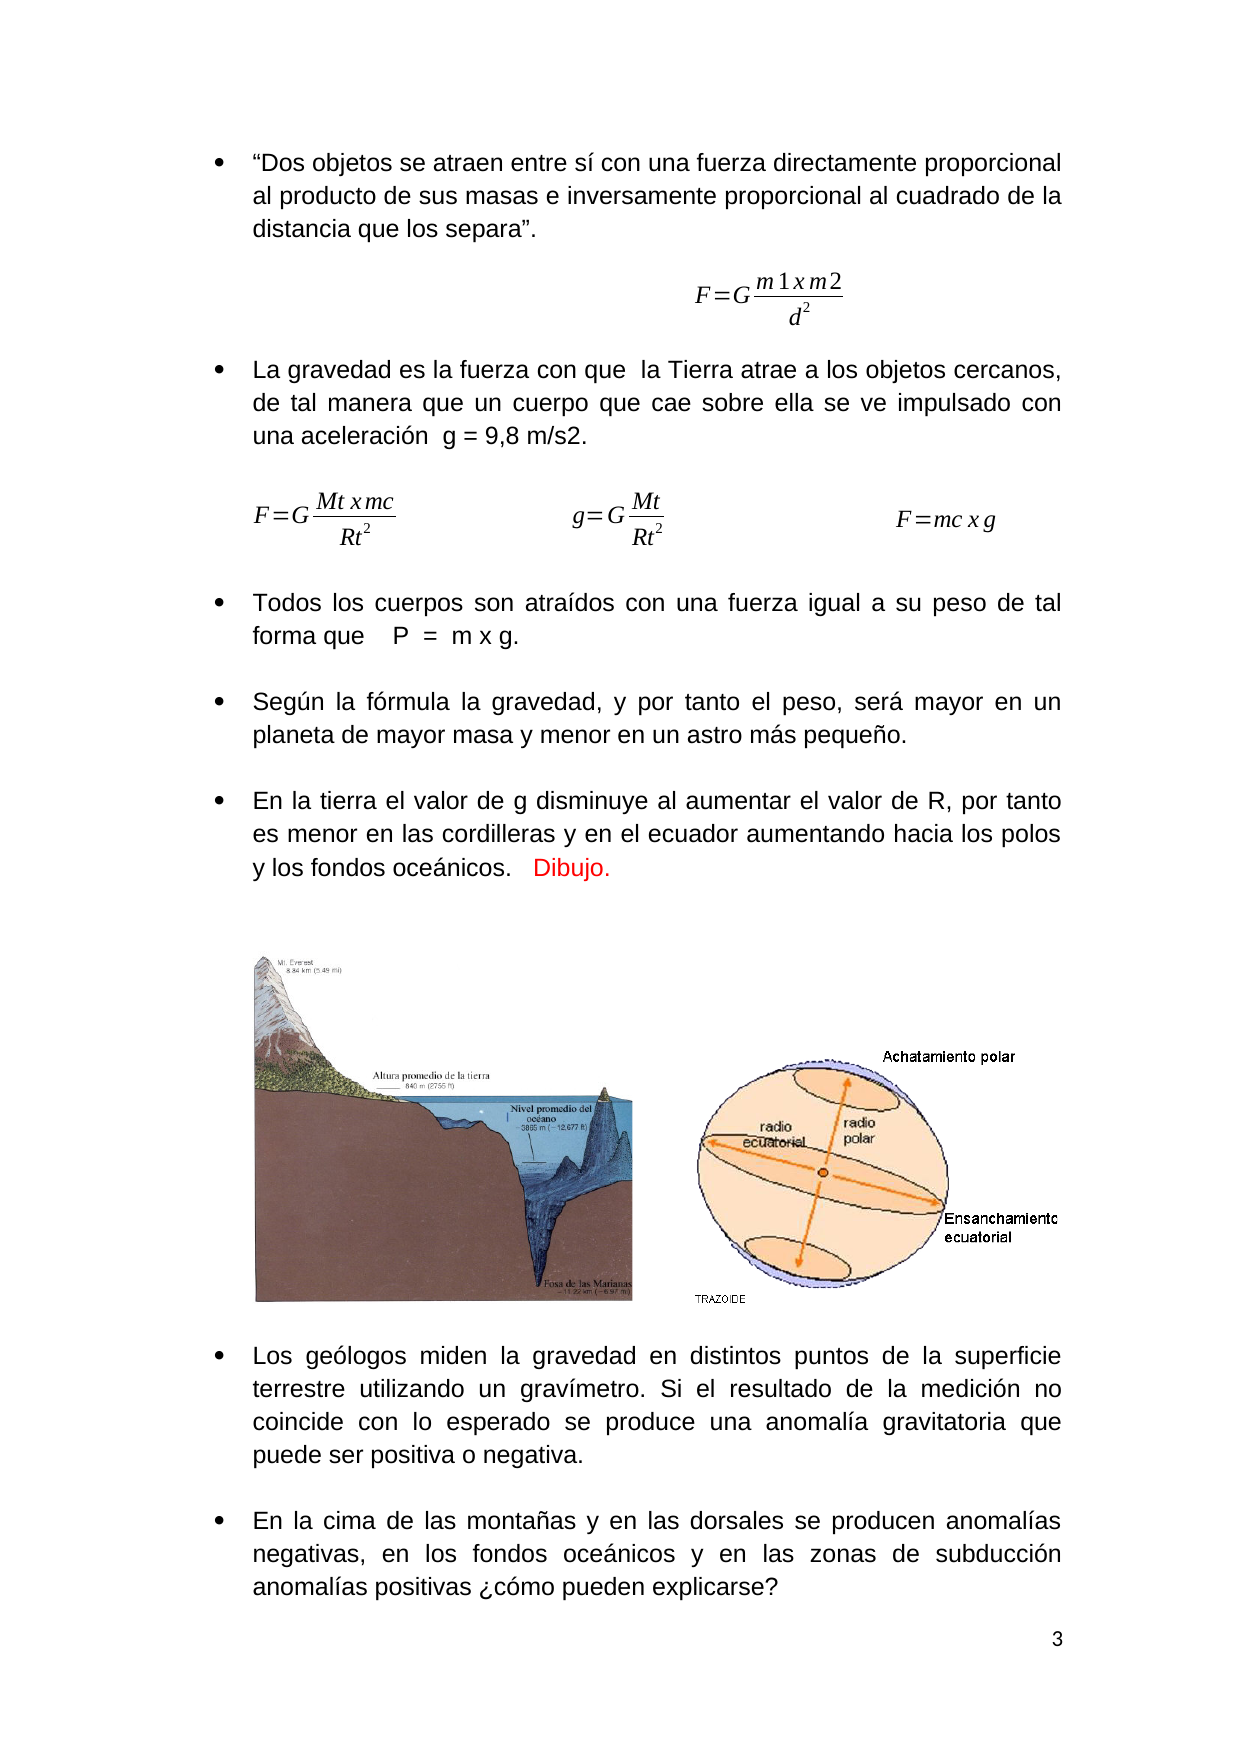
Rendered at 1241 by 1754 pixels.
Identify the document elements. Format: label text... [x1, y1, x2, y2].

picture [686, 1031, 1058, 1304]
list Según la fórmula la gravedad, y por tanto el peso, será mayor en un planeta de mayor masa y menor en un astro más pequeño. [215, 687, 1063, 749]
list “Dos objetos se atraen entre sí con una fuerza directamente proporcional al producto de sus masas e inversamente proporcional al cuadrado de la distancia que los separa”. [215, 148, 1063, 242]
list En la cima de las montañas y en las dorsales se producen anomalías negativas, en los fondos oceánicos y en las zonas de subducción anomalías positivas ¿cómo pueden explicarse? [215, 1506, 1063, 1601]
list En la tierra el valor de g disminuye al aumentar el valor de R, por tanto es menor en las cordilleras y en el ecuador aumentando hacia los polos y los fondos oceánicos. Dibujo. [215, 786, 1063, 881]
list Todos los cuerpos son atraídos con una fuerza igual a su peso de tal forma que P = m x g. [215, 588, 1063, 650]
list La gravedad es la fuerza con que la Tierra atrae a los objetos cercanos, de tal manera que un cuerpo que cae sobre ella se ve impulsado con una aceleración g = 9,8 m/s2. [215, 355, 1063, 450]
list Los geólogos miden la gravedad en distintos puntos de la superficie terrestre utilizando un gravímetro. Si el resultado de la medición no coincide con lo esperado se produce una anomalía gravitatoria que puede ser positiva o negativa. [215, 1341, 1063, 1469]
picture [252, 951, 633, 1304]
